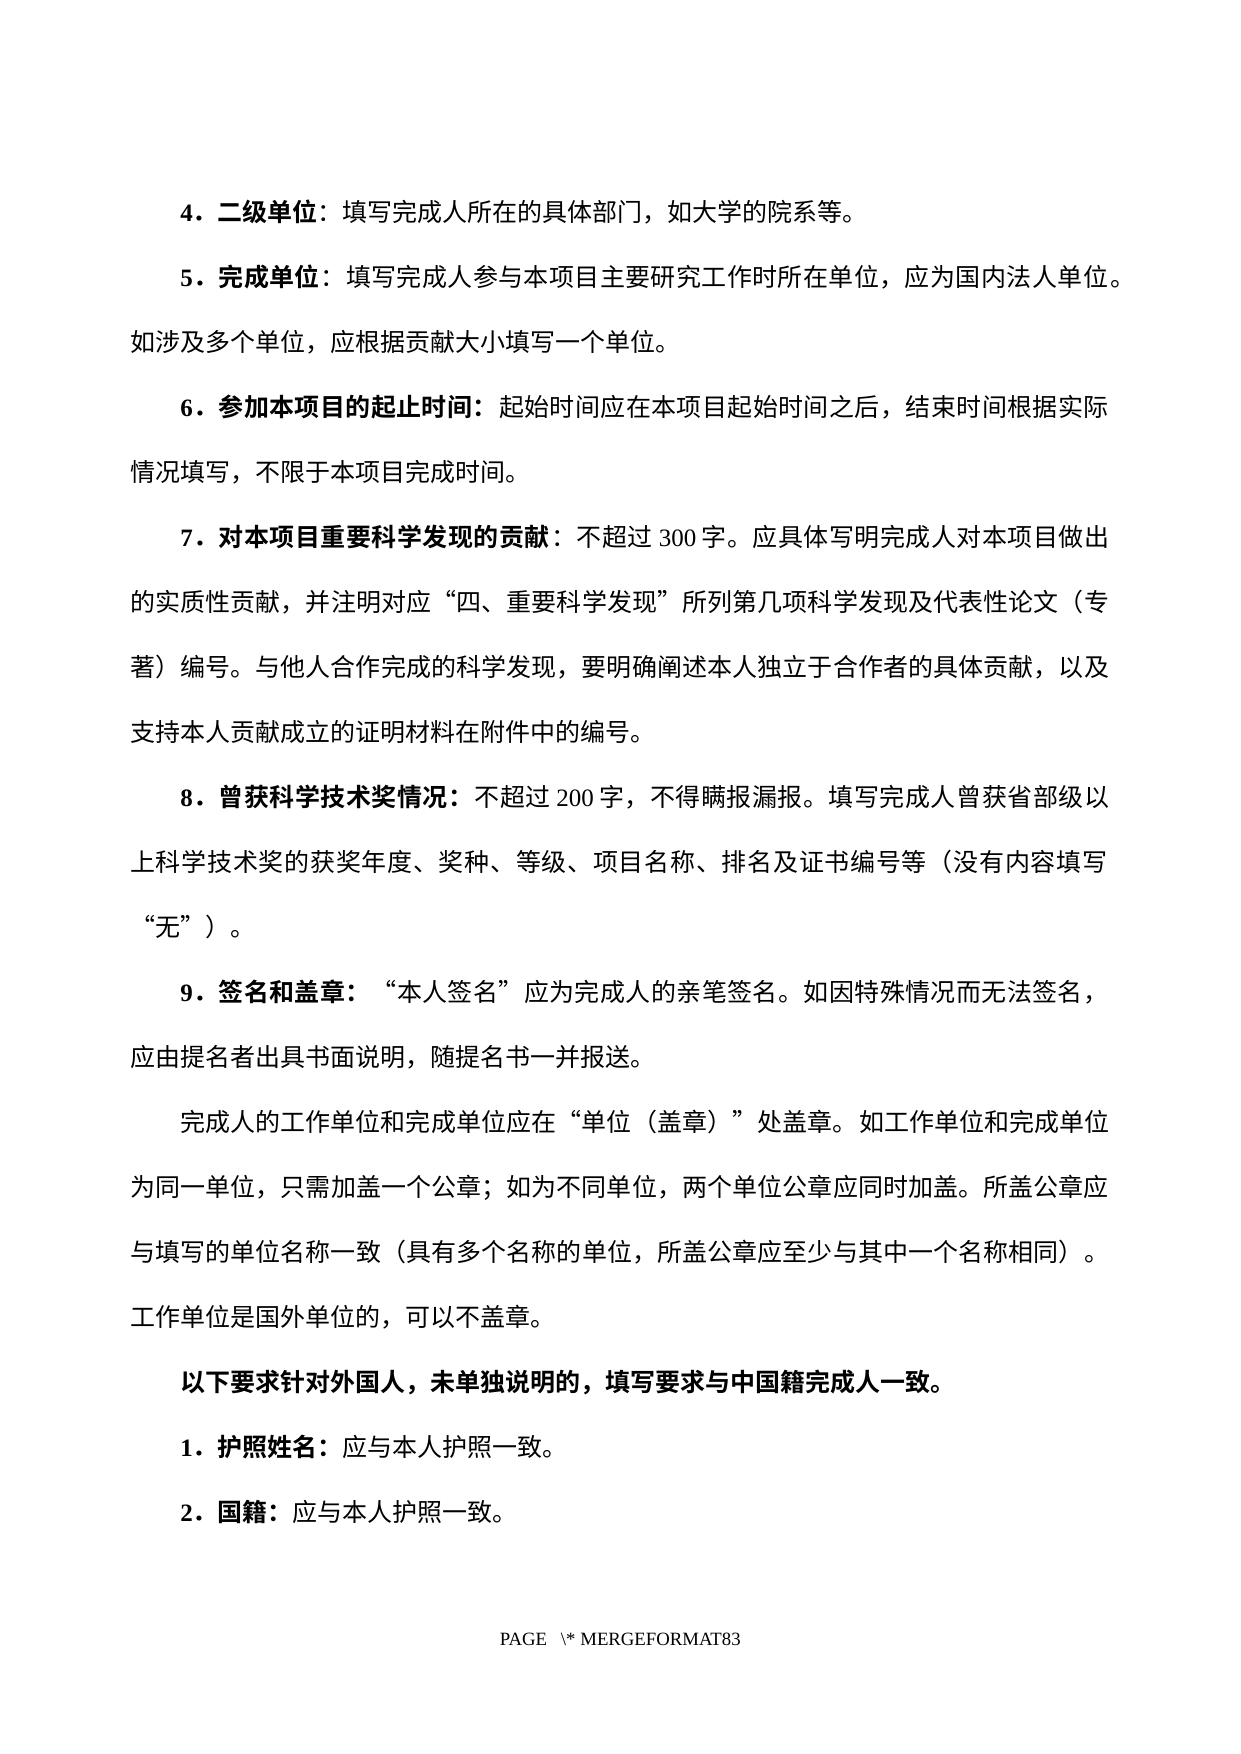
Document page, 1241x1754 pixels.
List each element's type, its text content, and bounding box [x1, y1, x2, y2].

text 4．二级单位：填写完成人所在的具体部门，如大学的院系等。 [130, 178, 1110, 243]
text 完成人的工作单位和完成单位应在“单位（盖章）”处盖章。如工作单位和完成单位为同一单位，只需加盖一个公章；如为不同单位，两个单位公章应同时加盖。所盖公章应与填写的单位名称一致（具有多个名称的单位，所盖公章应至少与其中一个名称相同）。工作单位是国外单位的，可以不盖章。 [130, 1088, 1110, 1348]
text 7．对本项目重要科学发现的贡献：不超过300字。应具体写明完成人对本项目做出的实质性贡献，并注明对应“四、重要科学发现”所列第几项科学发现及代表性论文（专著）编号。与他人合作完成的科学发现，要明确阐述本人独立于合作者的具体贡献，以及支持本人贡献成立的证明材料在附件中的编号。 [130, 503, 1110, 763]
text 2．国籍：应与本人护照一致。 [130, 1478, 1110, 1543]
text 以下要求针对外国人，未单独说明的，填写要求与中国籍完成人一致。 [130, 1348, 1110, 1413]
text 8．曾获科学技术奖情况：不超过200字，不得瞒报漏报。填写完成人曾获省部级以上科学技术奖的获奖年度、奖种、等级、项目名称、排名及证书编号等（没有内容填写“无”）。 [130, 763, 1110, 958]
text 6．参加本项目的起止时间：起始时间应在本项目起始时间之后，结束时间根据实际情况填写，不限于本项目完成时间。 [130, 373, 1110, 503]
text 1．护照姓名：应与本人护照一致。 [130, 1413, 1110, 1478]
text 5．完成单位：填写完成人参与本项目主要研究工作时所在单位，应为国内法人单位。如涉及多个单位，应根据贡献大小填写一个单位。 [130, 243, 1110, 373]
text 9．签名和盖章：“本人签名”应为完成人的亲笔签名。如因特殊情况而无法签名，应由提名者出具书面说明，随提名书一并报送。 [130, 958, 1110, 1088]
